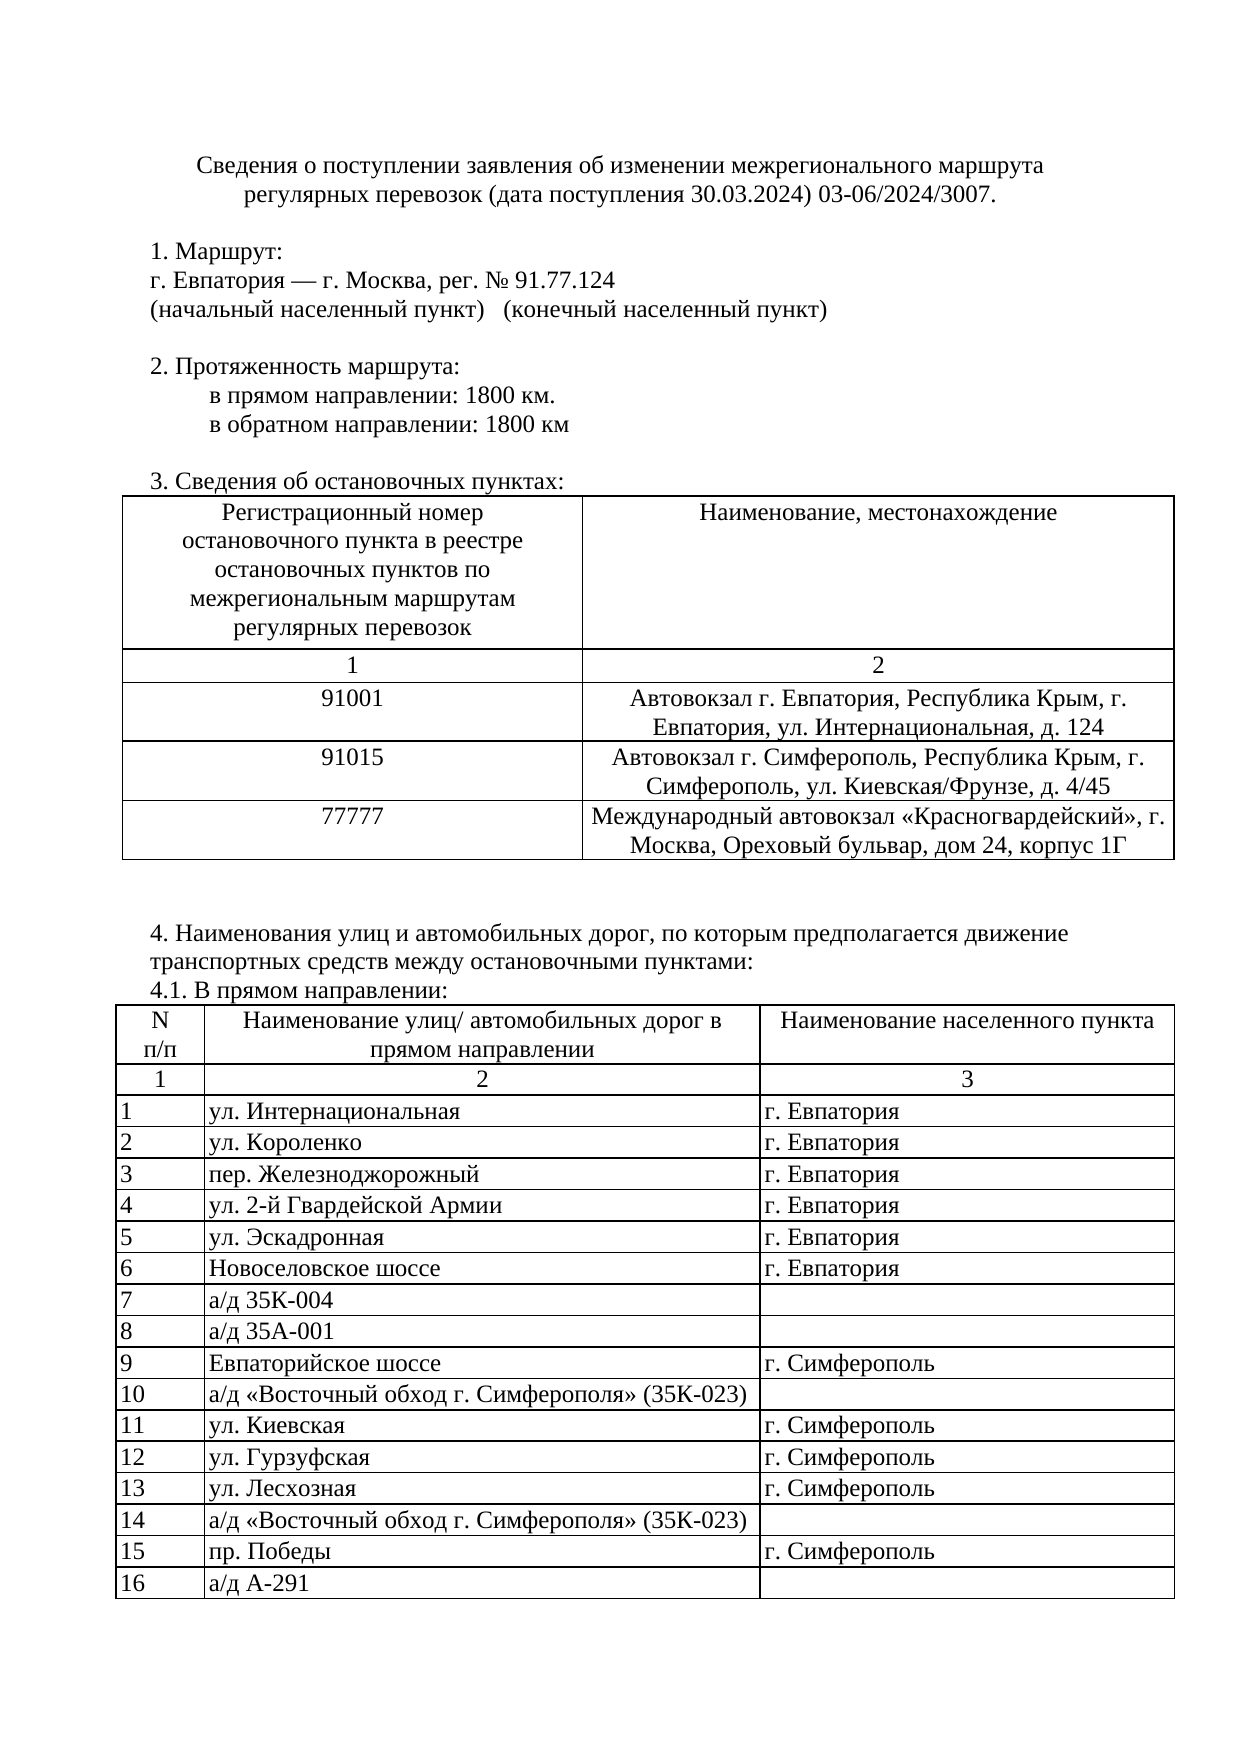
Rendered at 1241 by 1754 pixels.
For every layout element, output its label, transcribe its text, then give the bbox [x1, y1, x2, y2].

table_cell г. Симферополь [761, 1442, 1174, 1472]
text в обратном направлении: 1800 км [150, 409, 1090, 437]
table_cell а/д «Восточный обход г. Симферополя» (35К-023) [205, 1379, 759, 1409]
table_cell г. Евпатория [761, 1159, 1174, 1189]
text 1. Маршрут: [150, 236, 1090, 265]
table_cell 14 [117, 1505, 204, 1535]
table_cell Автовокзал г. Евпатория, Республика Крым, г. Евпатория, ул. Интернациональная, д. 124 [583, 683, 1173, 740]
table_cell г. Симферополь [761, 1536, 1174, 1566]
table_header Наименование улиц/ автомобильных дорог в прямом направлении [205, 1006, 759, 1063]
table_cell 16 [117, 1568, 204, 1598]
table_cell ул. Короленко [205, 1127, 759, 1157]
table_header Наименование, местонахождение [583, 497, 1173, 648]
table_cell г. Евпатория [761, 1096, 1174, 1126]
table_cell а/д 35К-004 [205, 1285, 759, 1314]
table_cell 10 [117, 1379, 204, 1409]
table_cell [761, 1505, 1174, 1535]
table_cell пер. Железноджорожный [205, 1159, 759, 1189]
table_cell а/д «Восточный обход г. Симферополя» (35К-023) [205, 1505, 759, 1535]
table_header N п/п [117, 1006, 204, 1063]
table_header Регистрационный номер остановочного пункта в реестре остановочных пунктов по межрегиональным маршрутам регулярных перевозок [123, 497, 582, 648]
table_cell 7 [117, 1285, 204, 1314]
table_cell г. Симферополь [761, 1411, 1174, 1440]
table_cell ул. Лесхозная [205, 1473, 759, 1503]
table_cell [761, 1285, 1174, 1314]
table_cell 8 [117, 1316, 204, 1346]
table_cell г. Симферополь [761, 1348, 1174, 1377]
text г. Евпатория — г. Москва, рег. № 91.77.124 [150, 265, 1090, 294]
table_cell 2 [117, 1127, 204, 1157]
table_cell Евпаторийское шоссе [205, 1348, 759, 1377]
table_cell 91001 [123, 683, 582, 740]
table_cell пр. Победы [205, 1536, 759, 1566]
text 3. Сведения об остановочных пунктах: [150, 466, 1090, 495]
text Сведения о поступлении заявления об изменении межрегионального маршрута регулярных перевозок (дата поступления 30.03.2024) 03-06/2024/3007. [150, 150, 1090, 207]
table_cell г. Евпатория [761, 1253, 1174, 1283]
table_cell 11 [117, 1411, 204, 1440]
table_cell 2 [583, 650, 1173, 681]
text 4. Наименования улиц и автомобильных дорог, по которым предполагается движение транспортных средств между остановочными пунктами: [150, 918, 1090, 975]
table_cell 6 [117, 1253, 204, 1283]
table_cell г. Евпатория [761, 1222, 1174, 1252]
table_cell [761, 1379, 1174, 1409]
table_cell ул. 2-й Гвардейской Армии [205, 1190, 759, 1220]
table_cell 1 [117, 1096, 204, 1126]
table_cell г. Симферополь [761, 1473, 1174, 1503]
text в прямом направлении: 1800 км. [150, 380, 1090, 409]
table_cell 5 [117, 1222, 204, 1252]
table_cell 4 [117, 1190, 204, 1220]
text 4.1. В прямом направлении: [150, 975, 1090, 1004]
table_cell а/д 35А-001 [205, 1316, 759, 1346]
table_cell Автовокзал г. Симферополь, Республика Крым, г. Симферополь, ул. Киевская/Фрунзе, д. 4/45 [583, 742, 1173, 799]
table_cell Новоселовское шоссе [205, 1253, 759, 1283]
table_cell а/д А-291 [205, 1568, 759, 1598]
table_cell 15 [117, 1536, 204, 1566]
table_cell 77777 [123, 801, 582, 858]
table_cell г. Евпатория [761, 1190, 1174, 1220]
table_cell 2 [205, 1065, 759, 1094]
table_cell г. Евпатория [761, 1127, 1174, 1157]
table_cell 1 [117, 1065, 204, 1094]
table_cell 91015 [123, 742, 582, 799]
table_cell ул. Киевская [205, 1411, 759, 1440]
table_cell [761, 1568, 1174, 1598]
table_cell ул. Гурзуфская [205, 1442, 759, 1472]
table_cell Международный автовокзал «Красногвардейский», г. Москва, Ореховый бульвар, дом 24, корпус 1Г [583, 801, 1173, 858]
table_cell ул. Интернациональная [205, 1096, 759, 1126]
table_cell 1 [123, 650, 582, 681]
table_cell 9 [117, 1348, 204, 1377]
table_cell 13 [117, 1473, 204, 1503]
table_cell 3 [117, 1159, 204, 1189]
table_cell 3 [761, 1065, 1174, 1094]
table_cell ул. Эскадронная [205, 1222, 759, 1252]
table_header Наименование населенного пункта [761, 1006, 1174, 1063]
text (начальный населенный пункт) (конечный населенный пункт) [150, 294, 1090, 322]
table_cell 12 [117, 1442, 204, 1472]
table_cell [761, 1316, 1174, 1346]
text 2. Протяженность маршрута: [150, 351, 1090, 380]
